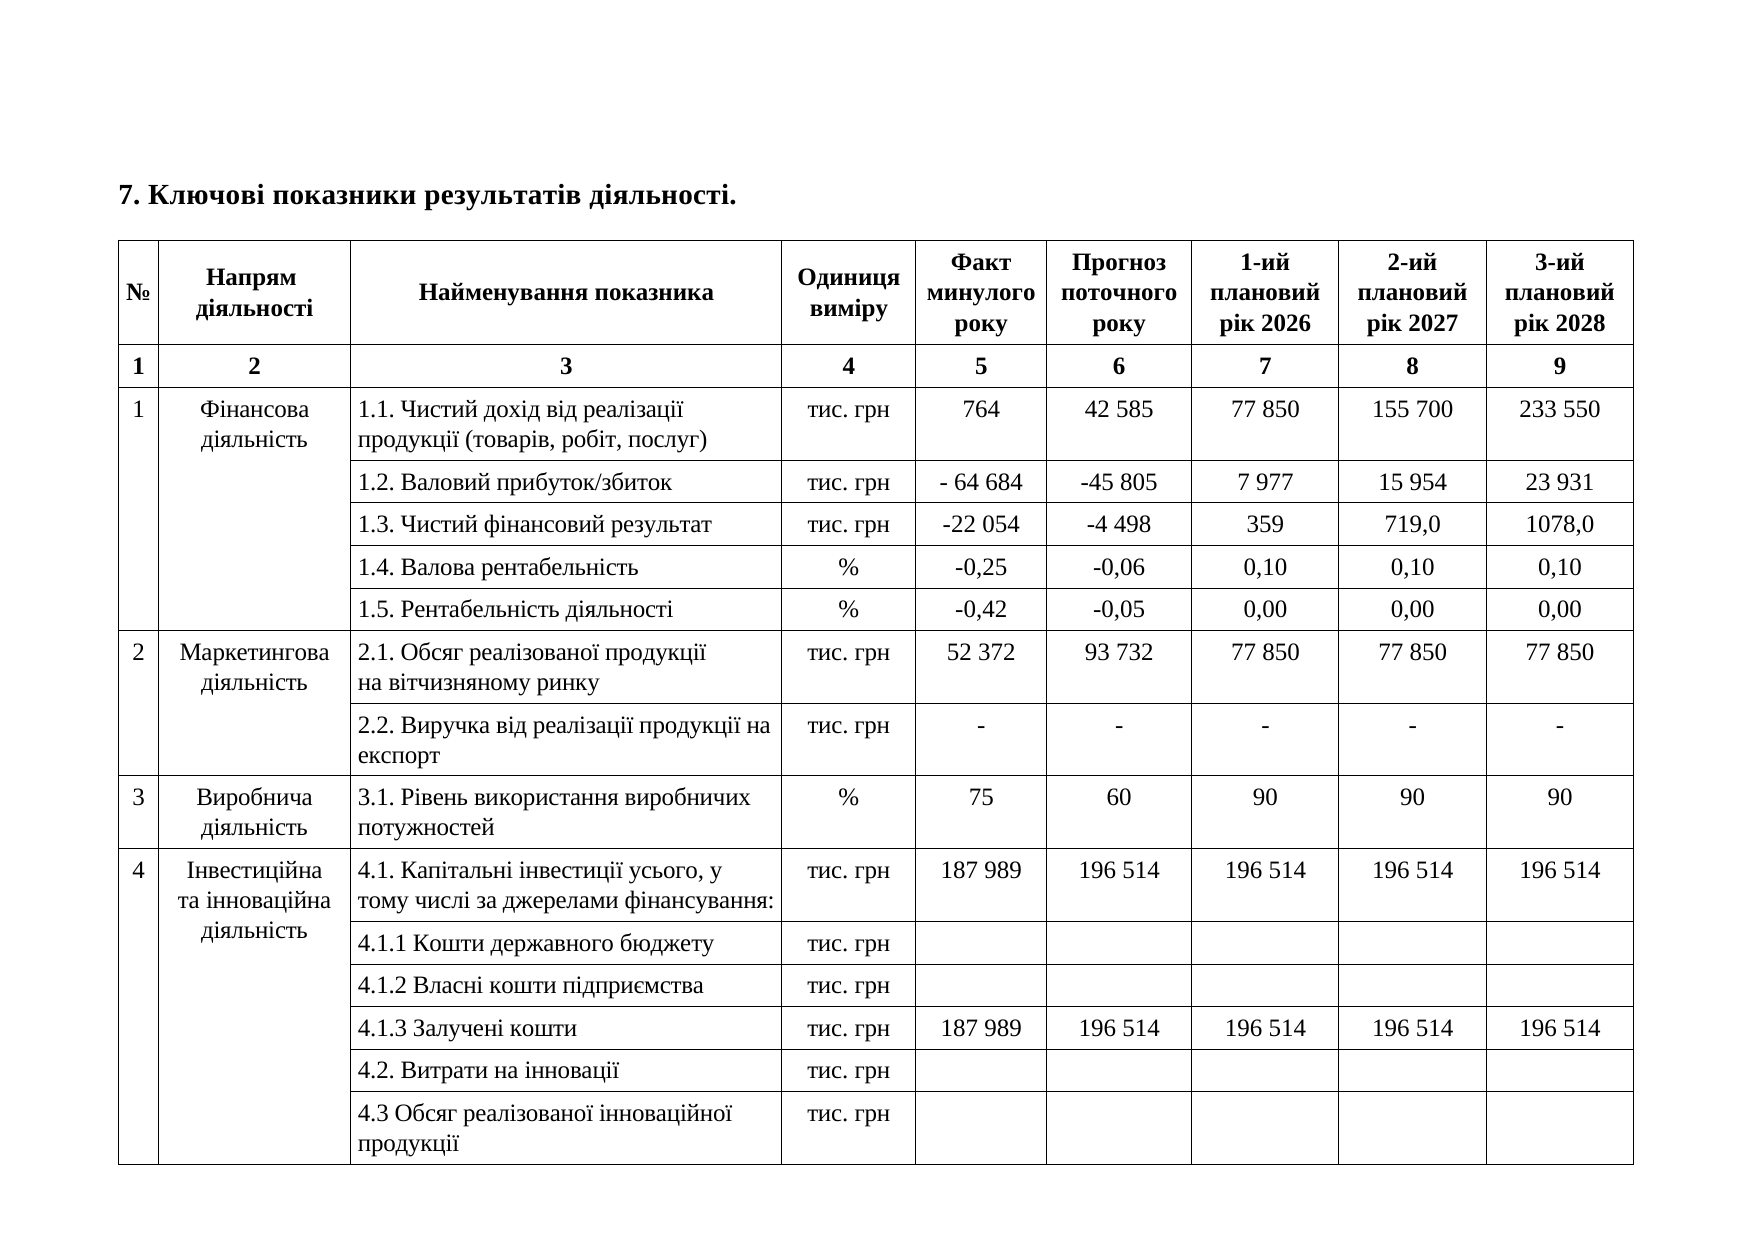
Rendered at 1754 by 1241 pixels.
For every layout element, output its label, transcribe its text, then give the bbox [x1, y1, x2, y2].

table_cell 3 [351, 345, 781, 387]
table_cell 52 372 [916, 631, 1046, 703]
table_cell - [1192, 704, 1338, 775]
table_cell 3.1. Рівень використання виробничих потужностей [351, 776, 781, 848]
table_cell 196 514 [1047, 1007, 1191, 1049]
table_cell тис. грн [782, 631, 915, 703]
table_cell 2.2. Виручка від реалізації продукції на експорт [351, 704, 781, 775]
table_cell 77 850 [1487, 631, 1633, 703]
table_cell 90 [1487, 776, 1633, 848]
table_cell [916, 1050, 1046, 1091]
table_cell тис. грн [782, 704, 915, 775]
table_cell 2 [119, 631, 158, 775]
table_cell [1192, 922, 1338, 963]
table_cell % [782, 776, 915, 848]
table_cell 23 931 [1487, 461, 1633, 502]
table_cell 2.1. Обсяг реалізованої продукції на вітчизняному ринку [351, 631, 781, 703]
table_cell [1047, 922, 1191, 963]
table_cell 196 514 [1192, 849, 1338, 921]
table_cell 0,00 [1487, 589, 1633, 630]
table_cell 5 [916, 345, 1046, 387]
table_cell - [1339, 704, 1486, 775]
table_cell 4 [782, 345, 915, 387]
table_cell 1 [119, 345, 158, 387]
table_cell тис. грн [782, 388, 915, 459]
table_cell 7 [1192, 345, 1338, 387]
table_cell 77 850 [1192, 631, 1338, 703]
table_header № [119, 241, 158, 344]
table_cell 2 [159, 345, 350, 387]
table_cell [1192, 1092, 1338, 1164]
table_cell 196 514 [1487, 849, 1633, 921]
table_cell Виробнича діяльність [159, 776, 350, 848]
table_cell -0,06 [1047, 546, 1191, 587]
table_cell [1192, 1050, 1338, 1091]
table_cell [1047, 1092, 1191, 1164]
table_cell 0,10 [1192, 546, 1338, 587]
table_cell Маркетингова діяльність [159, 631, 350, 775]
table_cell - [916, 704, 1046, 775]
table_cell [1487, 1050, 1633, 1091]
table_header Факт минулого року [916, 241, 1046, 344]
table_header Прогноз поточного року [1047, 241, 1191, 344]
table_cell [1339, 965, 1486, 1006]
table_cell 1078,0 [1487, 503, 1633, 545]
table_cell 4 [119, 849, 158, 1164]
table_cell [916, 965, 1046, 1006]
table_cell 77 850 [1192, 388, 1338, 459]
table_cell - [1487, 704, 1633, 775]
table_cell 1.2. Валовий прибуток/збиток [351, 461, 781, 502]
table_cell [916, 1092, 1046, 1164]
table_cell 90 [1339, 776, 1486, 848]
table_cell -45 805 [1047, 461, 1191, 502]
table_cell 196 514 [1047, 849, 1191, 921]
table_cell 90 [1192, 776, 1338, 848]
table_cell 77 850 [1339, 631, 1486, 703]
table_cell [1047, 1050, 1191, 1091]
table_cell 4.2. Витрати на інновації [351, 1050, 781, 1091]
table_cell 4.1.2 Власні кошти підприємства [351, 965, 781, 1006]
table_cell 7 977 [1192, 461, 1338, 502]
table_header 2-ий плановий рік 2027 [1339, 241, 1486, 344]
table_cell -22 054 [916, 503, 1046, 545]
table_cell 187 989 [916, 849, 1046, 921]
table_cell 4.1.3 Залучені кошти [351, 1007, 781, 1049]
table_cell 4.3 Обсяг реалізованої інноваційної продукції [351, 1092, 781, 1164]
table_cell [1192, 965, 1338, 1006]
table_cell [1487, 1092, 1633, 1164]
table_cell 196 514 [1339, 1007, 1486, 1049]
table_cell [916, 922, 1046, 963]
table_cell Фінансова діяльність [159, 388, 350, 630]
table_cell 6 [1047, 345, 1191, 387]
table_header Одиниця виміру [782, 241, 915, 344]
table_cell -0,25 [916, 546, 1046, 587]
table_cell 42 585 [1047, 388, 1191, 459]
table_cell 196 514 [1339, 849, 1486, 921]
table_cell тис. грн [782, 922, 915, 963]
text 7. Ключові показники результатів діяльності. [118, 177, 1634, 211]
table_cell % [782, 589, 915, 630]
table_cell [1339, 922, 1486, 963]
table_cell 0,00 [1192, 589, 1338, 630]
table_cell 75 [916, 776, 1046, 848]
table_cell 3 [119, 776, 158, 848]
table_cell 764 [916, 388, 1046, 459]
table_cell - 64 684 [916, 461, 1046, 502]
table_cell 60 [1047, 776, 1191, 848]
table_cell 1.4. Валова рентабельність [351, 546, 781, 587]
table_cell [1339, 1050, 1486, 1091]
table_header Найменування показника [351, 241, 781, 344]
table_cell 1.3. Чистий фінансовий результат [351, 503, 781, 545]
table_header Напрям діяльності [159, 241, 350, 344]
table_cell 4.1. Капітальні інвестиції усього, у тому числі за джерелами фінансування: [351, 849, 781, 921]
table_cell [1339, 1092, 1486, 1164]
table_cell 1.5. Рентабельність діяльності [351, 589, 781, 630]
table_cell 196 514 [1487, 1007, 1633, 1049]
table_cell -0,05 [1047, 589, 1191, 630]
table_cell -4 498 [1047, 503, 1191, 545]
table_cell тис. грн [782, 461, 915, 502]
table_cell 4.1.1 Кошти державного бюджету [351, 922, 781, 963]
table_cell тис. грн [782, 1050, 915, 1091]
table_cell 93 732 [1047, 631, 1191, 703]
table_cell 0,00 [1339, 589, 1486, 630]
table_cell Інвестиційна та інноваційна діяльність [159, 849, 350, 1164]
table_cell 1.1. Чистий дохід від реалізації продукції (товарів, робіт, послуг) [351, 388, 781, 459]
table_cell тис. грн [782, 965, 915, 1006]
table_cell [1487, 965, 1633, 1006]
table_cell 196 514 [1192, 1007, 1338, 1049]
table_cell 0,10 [1487, 546, 1633, 587]
table_cell - [1047, 704, 1191, 775]
table_cell 187 989 [916, 1007, 1046, 1049]
table_header 1-ий плановий рік 2026 [1192, 241, 1338, 344]
table_cell 15 954 [1339, 461, 1486, 502]
table_cell [1047, 965, 1191, 1006]
table_cell 9 [1487, 345, 1633, 387]
table_cell тис. грн [782, 1007, 915, 1049]
table_header 3-ий плановий рік 2028 [1487, 241, 1633, 344]
table_cell 8 [1339, 345, 1486, 387]
table_cell тис. грн [782, 1092, 915, 1164]
table_cell 0,10 [1339, 546, 1486, 587]
table_cell 233 550 [1487, 388, 1633, 459]
table_cell тис. грн [782, 849, 915, 921]
table_cell % [782, 546, 915, 587]
table_cell 359 [1192, 503, 1338, 545]
table_cell 1 [119, 388, 158, 630]
table_cell 719,0 [1339, 503, 1486, 545]
table_cell 155 700 [1339, 388, 1486, 459]
table_cell -0,42 [916, 589, 1046, 630]
table_cell тис. грн [782, 503, 915, 545]
table_cell [1487, 922, 1633, 963]
